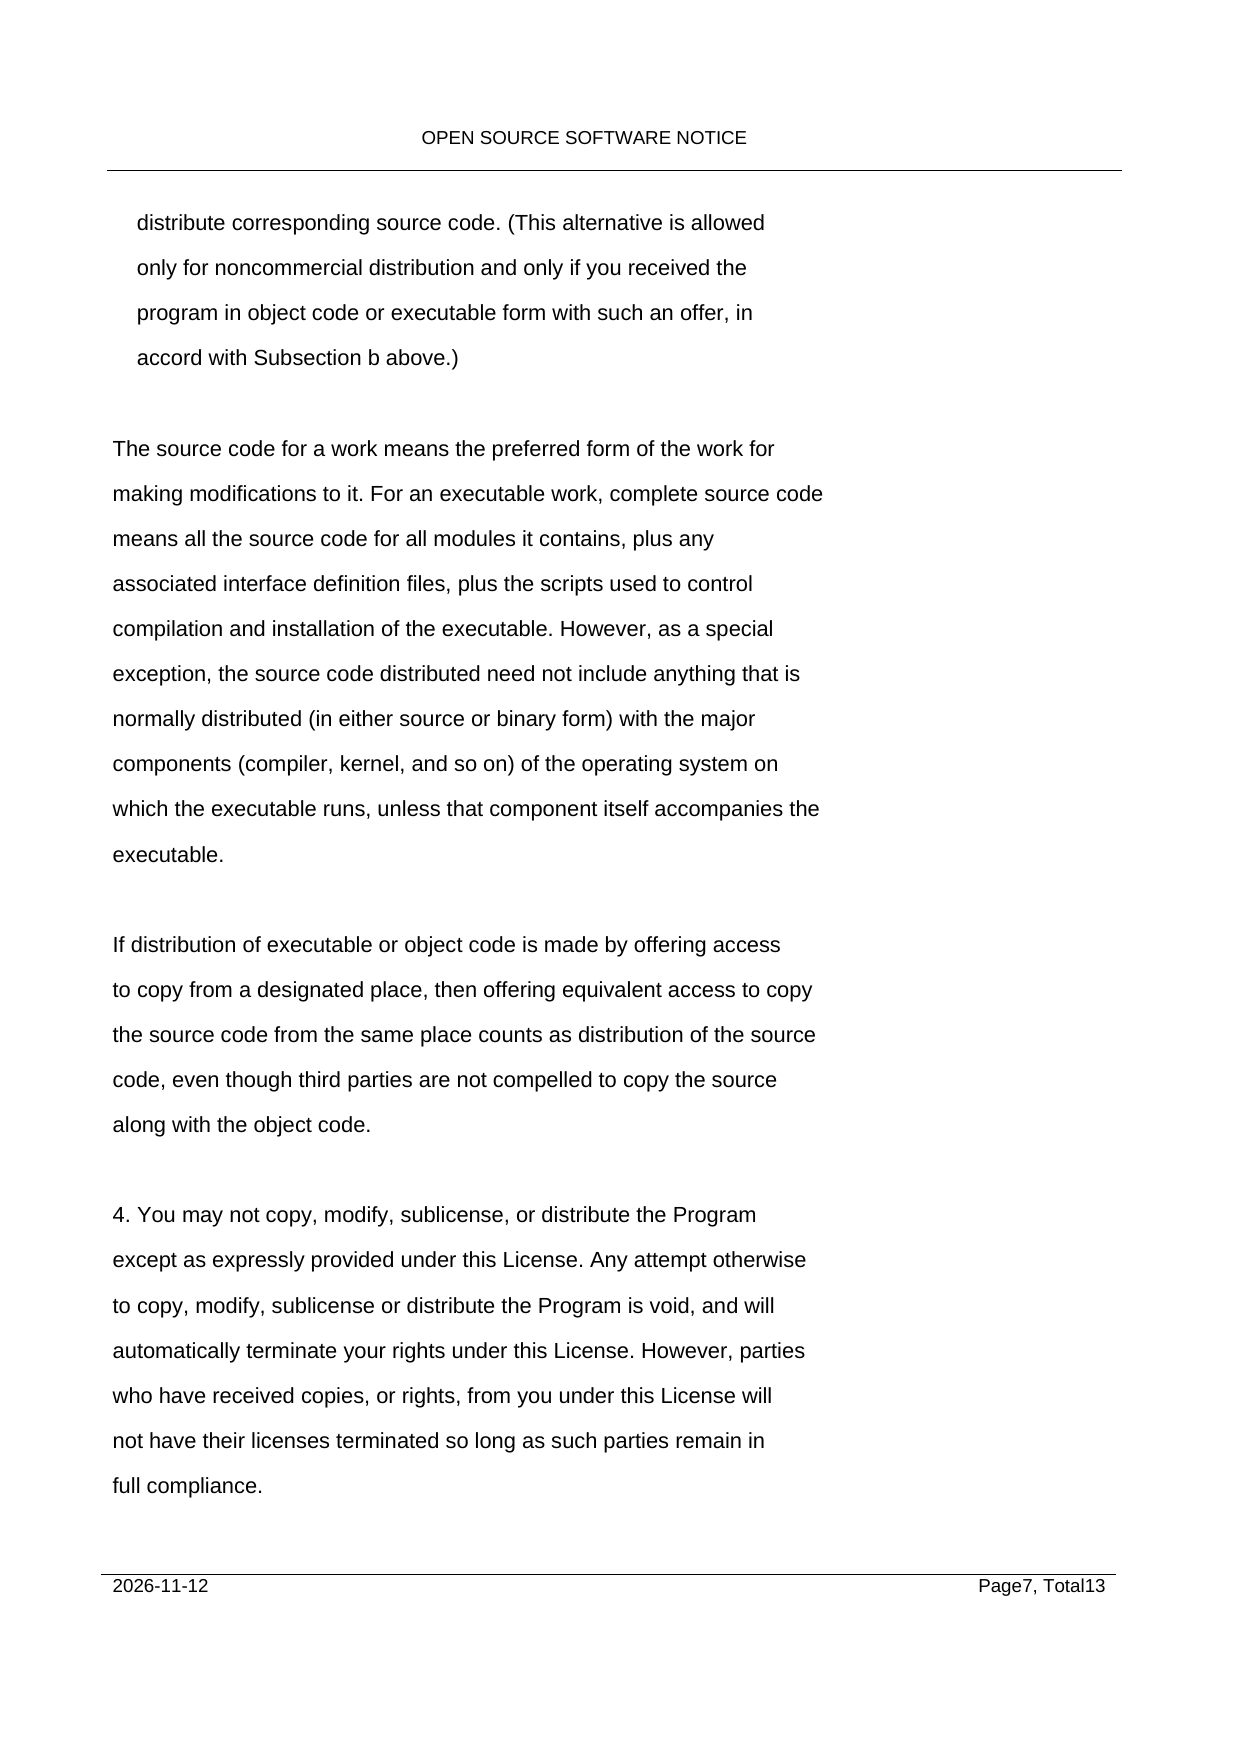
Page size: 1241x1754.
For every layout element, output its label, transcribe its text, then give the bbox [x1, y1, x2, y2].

text associated interface definition files, plus the scripts used to control [112, 567, 1128, 600]
text accord with Subsection b above.) [112, 342, 1128, 374]
text normally distributed (in either source or binary form) with the major [112, 702, 1128, 735]
text distribute corresponding source code. (This alternative is allowed [112, 206, 1128, 239]
text means all the source code for all modules it contains, plus any [112, 522, 1128, 554]
text except as expressly provided under this License. Any attempt otherwise [112, 1244, 1128, 1276]
text code, even though third parties are not compelled to copy the source [112, 1063, 1128, 1096]
text components (compiler, kernel, and so on) of the operating system on [112, 748, 1128, 780]
text the source code from the same place counts as distribution of the source [112, 1018, 1128, 1051]
text exception, the source code distributed need not include anything that is [112, 657, 1128, 690]
text executable. [112, 838, 1128, 870]
text 4. You may not copy, modify, sublicense, or distribute the Program [112, 1199, 1128, 1231]
text compilation and installation of the executable. However, as a special [112, 612, 1128, 645]
text to copy, modify, sublicense or distribute the Program is void, and will [112, 1289, 1128, 1321]
text program in object code or executable form with such an offer, in [112, 297, 1128, 329]
text along with the object code. [112, 1108, 1128, 1141]
text which the executable runs, unless that component itself accompanies the [112, 793, 1128, 825]
text making modifications to it. For an executable work, complete source code [112, 477, 1128, 509]
text If distribution of executable or object code is made by offering access [112, 928, 1128, 961]
text full compliance. [112, 1469, 1128, 1502]
text The source code for a work means the preferred form of the work for [112, 432, 1128, 464]
text not have their licenses terminated so long as such parties remain in [112, 1424, 1128, 1457]
text automatically terminate your rights under this License. However, parties [112, 1334, 1128, 1366]
text only for noncommercial distribution and only if you received the [112, 251, 1128, 284]
text to copy from a designated place, then offering equivalent access to copy [112, 973, 1128, 1006]
text who have received copies, or rights, from you under this License will [112, 1379, 1128, 1412]
